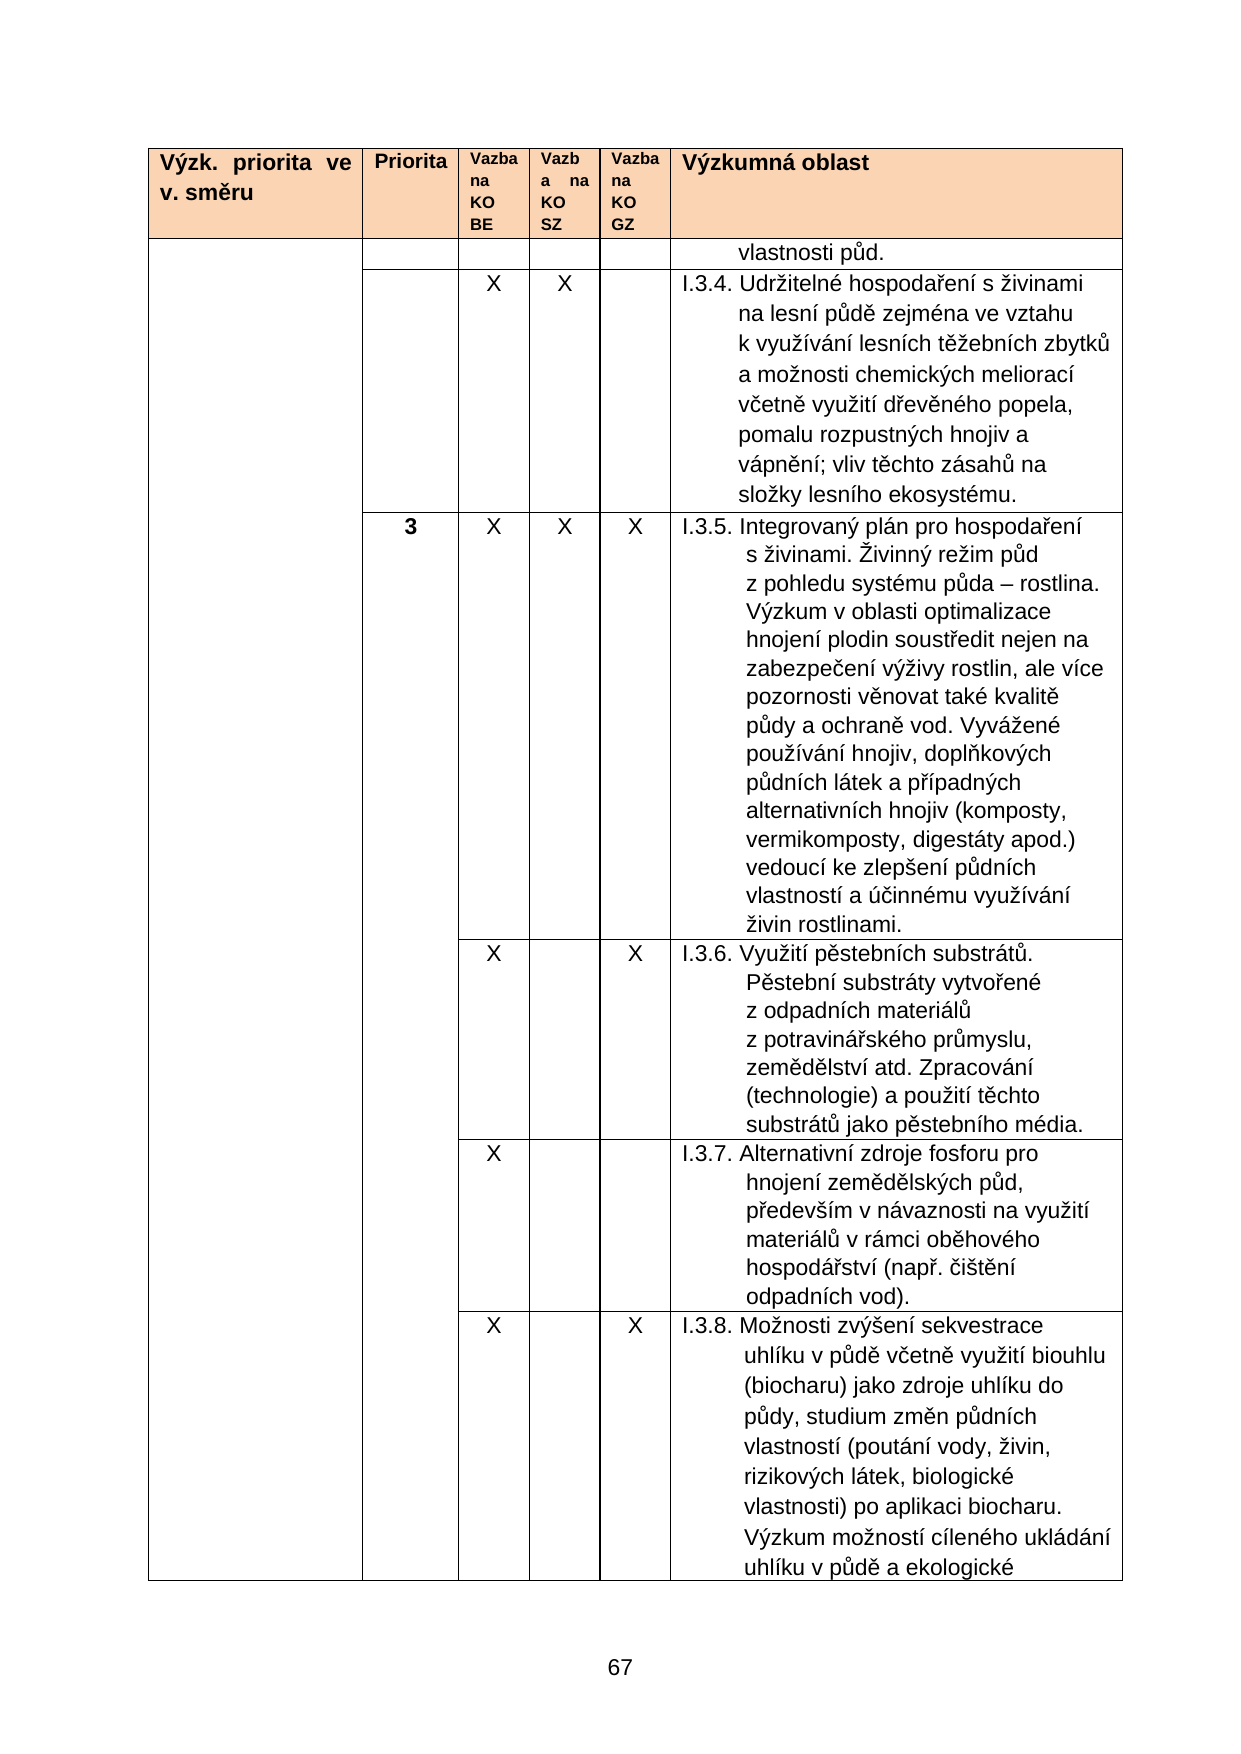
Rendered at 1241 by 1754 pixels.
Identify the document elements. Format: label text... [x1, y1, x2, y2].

table_cell X [601, 1312, 670, 1580]
table_cell X [601, 940, 670, 1139]
table_cell [601, 1140, 670, 1311]
table_cell X [459, 940, 529, 1139]
table_cell X [459, 270, 529, 512]
table_cell [530, 1312, 599, 1580]
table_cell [671, 1312, 1122, 1580]
table_cell [363, 270, 458, 512]
table_cell X [459, 513, 529, 939]
table_cell [459, 239, 529, 269]
table_cell I.3.6. Využití pěstebních substrátů. Pěstební substráty vytvořené z odpadních materiálů z potravinářského průmyslu, zemědělství atd. Zpracování (technologie) a použití těchto substrátů jako pěstebního média. [671, 940, 1122, 1139]
table_cell X [530, 513, 599, 939]
table_cell X [530, 270, 599, 512]
table_header Výzk. priorita ve v. směru [149, 149, 362, 238]
table_cell I.3.4. Udržitelné hospodaření s živinami na lesní půdě zejména ve vztahu k využívání lesních těžebních zbytků a možnosti chemických meliorací včetně využití dřevěného popela, pomalu rozpustných hnojiv a vápnění; vliv těchto zásahů na složky lesního ekosystému. [671, 270, 1122, 512]
table_cell X [530, 239, 599, 269]
table_cell 2 [363, 239, 458, 269]
table_header Vazba na KO BE [459, 149, 529, 238]
table_cell [601, 270, 670, 512]
table_header Vazba na KO SZ [530, 149, 599, 238]
table_cell I.3.7. Alternativní zdroje fosforu pro hnojení zemědělských půd, především v návaznosti na využití materiálů v rámci oběhového hospodářství (např. čištění odpadních vod). [671, 1140, 1122, 1311]
table_cell X [459, 1140, 529, 1311]
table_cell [671, 239, 1122, 269]
table_cell X [601, 513, 670, 939]
table_header Vazba na KO GZ [601, 149, 670, 238]
table_cell [530, 940, 599, 1139]
table_cell [530, 1140, 599, 1311]
table_cell 3 [363, 513, 458, 1580]
table_cell X [601, 239, 670, 269]
table_header Priorita [363, 149, 458, 238]
table_header Výzkumná oblast [671, 149, 1122, 238]
table_cell X [459, 1312, 529, 1580]
table_cell I.3.5. Integrovaný plán pro hospodaření s živinami. Živinný režim půd z pohledu systému půda – rostlina. Výzkum v oblasti optimalizace hnojení plodin soustředit nejen na zabezpečení výživy rostlin, ale více pozornosti věnovat také kvalitě půdy a ochraně vod. Vyvážené používání hnojiv, doplňkových půdních látek a případných alternativních hnojiv (komposty, vermikomposty, digestáty apod.) vedoucí ke zlepšení půdních vlastností a účinnému využívání živin rostlinami. [671, 513, 1122, 939]
